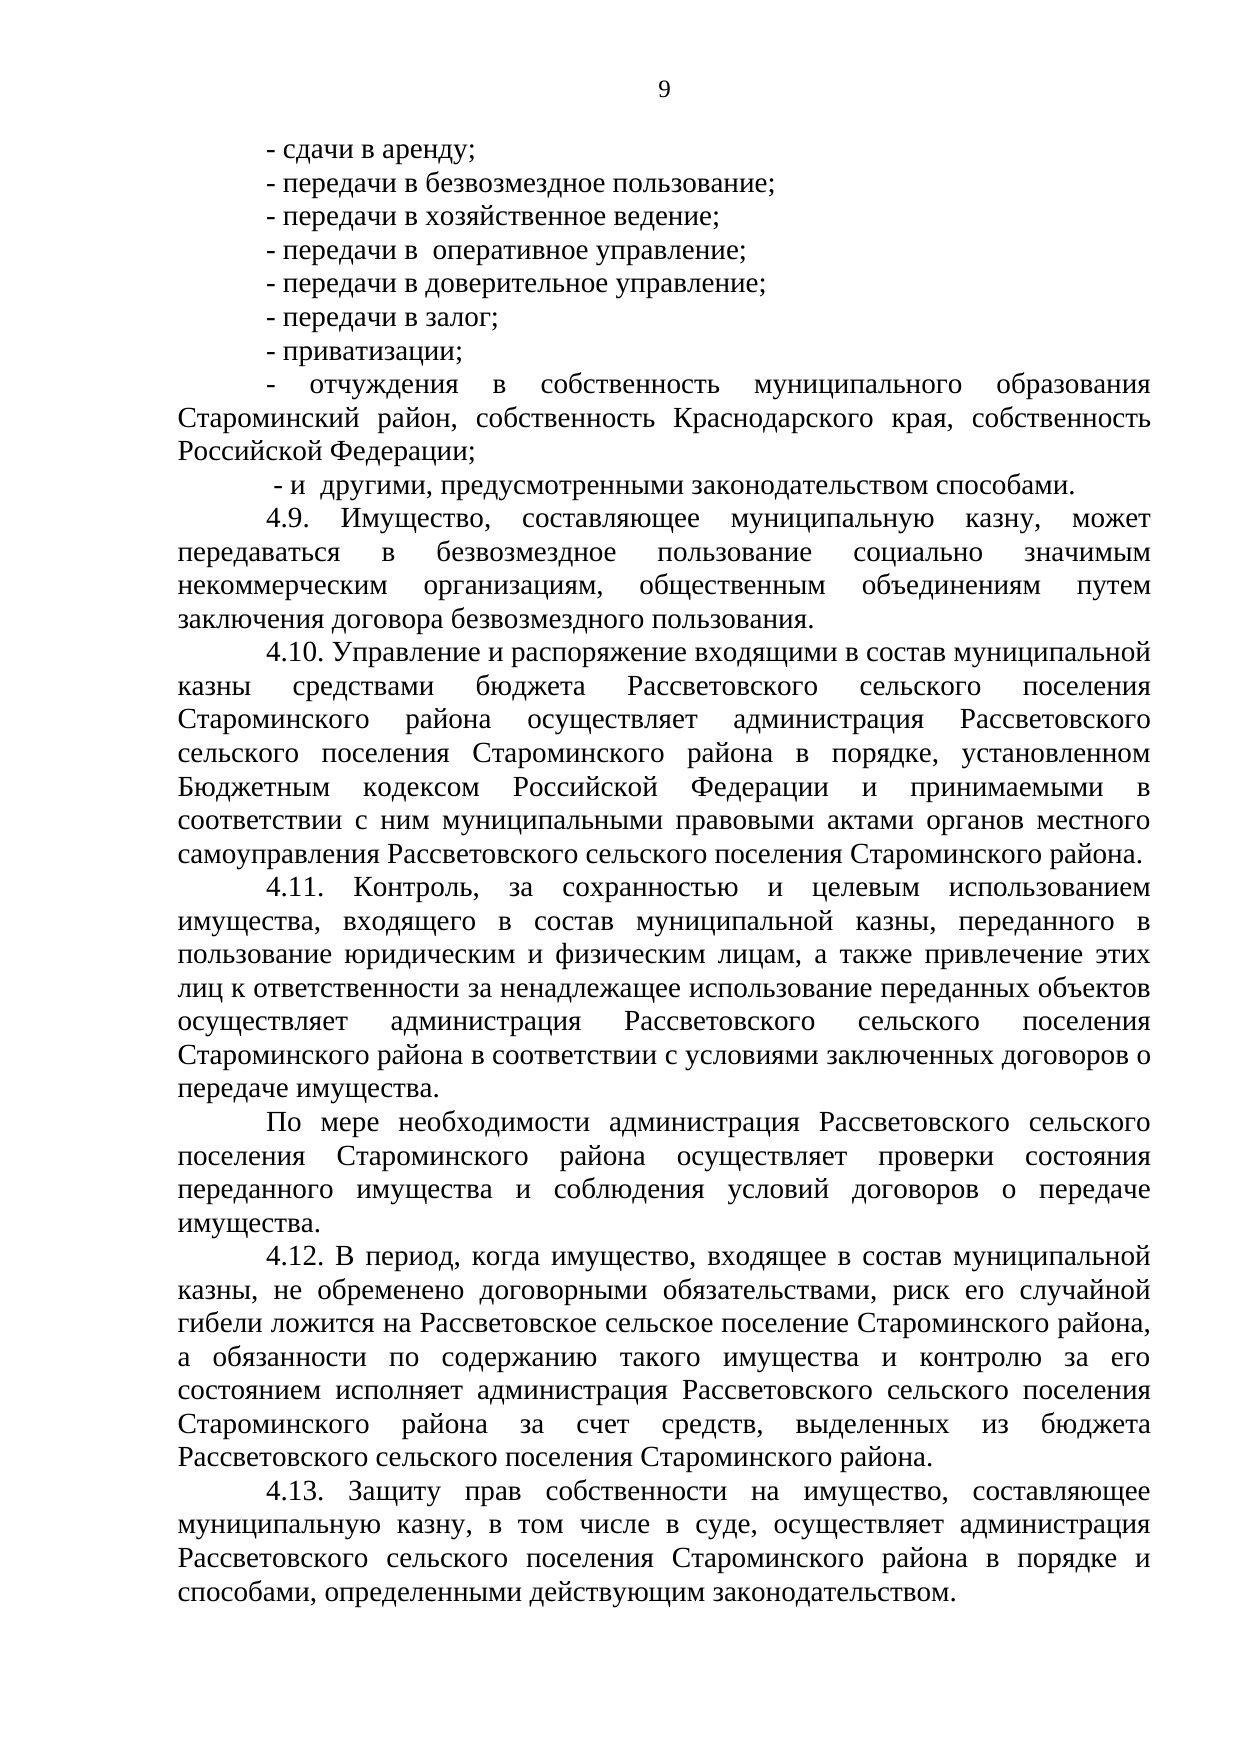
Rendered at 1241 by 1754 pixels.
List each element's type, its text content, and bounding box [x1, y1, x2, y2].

text - передачи в залог; [177, 299, 1152, 333]
text 4.13. Защиту прав собственности на имущество, составляющее муниципальную казну, в том числе в суде, осуществляет администрация Рассветовского сельского поселения Староминского района в порядке и способами, определенными действующим законодательством. [177, 1473, 1152, 1607]
text - передачи в безвозмездное пользование; [177, 165, 1152, 198]
text - передачи в доверительное управление; [177, 266, 1152, 299]
text - отчуждения в собственность муниципального образования Староминский район, собственность Краснодарского края, собственность Российской Федерации; [177, 366, 1152, 467]
text 4.10. Управление и распоряжение входящими в состав муниципальной казны средствами бюджета Рассветовского сельского поселения Староминского района осуществляет администрация Рассветовского сельского поселения Староминского района в порядке, установленном Бюджетным кодексом Российской Федерации и принимаемыми в соответствии с ним муниципальными правовыми актами органов местного самоуправления Рассветовского сельского поселения Староминского района. [177, 634, 1152, 869]
text - передачи в хозяйственное ведение; [177, 198, 1152, 232]
text По мере необходимости администрация Рассветовского сельского поселения Староминского района осуществляет проверки состояния переданного имущества и соблюдения условий договоров о передаче имущества. [177, 1104, 1152, 1238]
text 4.11. Контроль, за сохранностью и целевым использованием имущества, входящего в состав муниципальной казны, переданного в пользование юридическим и физическим лицам, а также привлечение этих лиц к ответственности за ненадлежащее использование переданных объектов осуществляет администрация Рассветовского сельского поселения Староминского района в соответствии с условиями заключенных договоров о передаче имущества. [177, 869, 1152, 1104]
text - передачи в оперативное управление; [177, 232, 1152, 266]
text - и другими, предусмотренными законодательством способами. [177, 467, 1152, 500]
text - сдачи в аренду; [177, 131, 1152, 165]
text 4.9. Имущество, составляющее муниципальную казну, может передаваться в безвозмездное пользование социально значимым некоммерческим организациям, общественным объединениям путем заключения договора безвозмездного пользования. [177, 500, 1152, 634]
text 4.12. В период, когда имущество, входящее в состав муниципальной казны, не обременено договорными обязательствами, риск его случайной гибели ложится на Рассветовское сельское поселение Староминского района, а обязанности по содержанию такого имущества и контролю за его состоянием исполняет администрация Рассветовского сельского поселения Староминского района за счет средств, выделенных из бюджета Рассветовского сельского поселения Староминского района. [177, 1238, 1152, 1473]
text - приватизации; [177, 333, 1152, 366]
